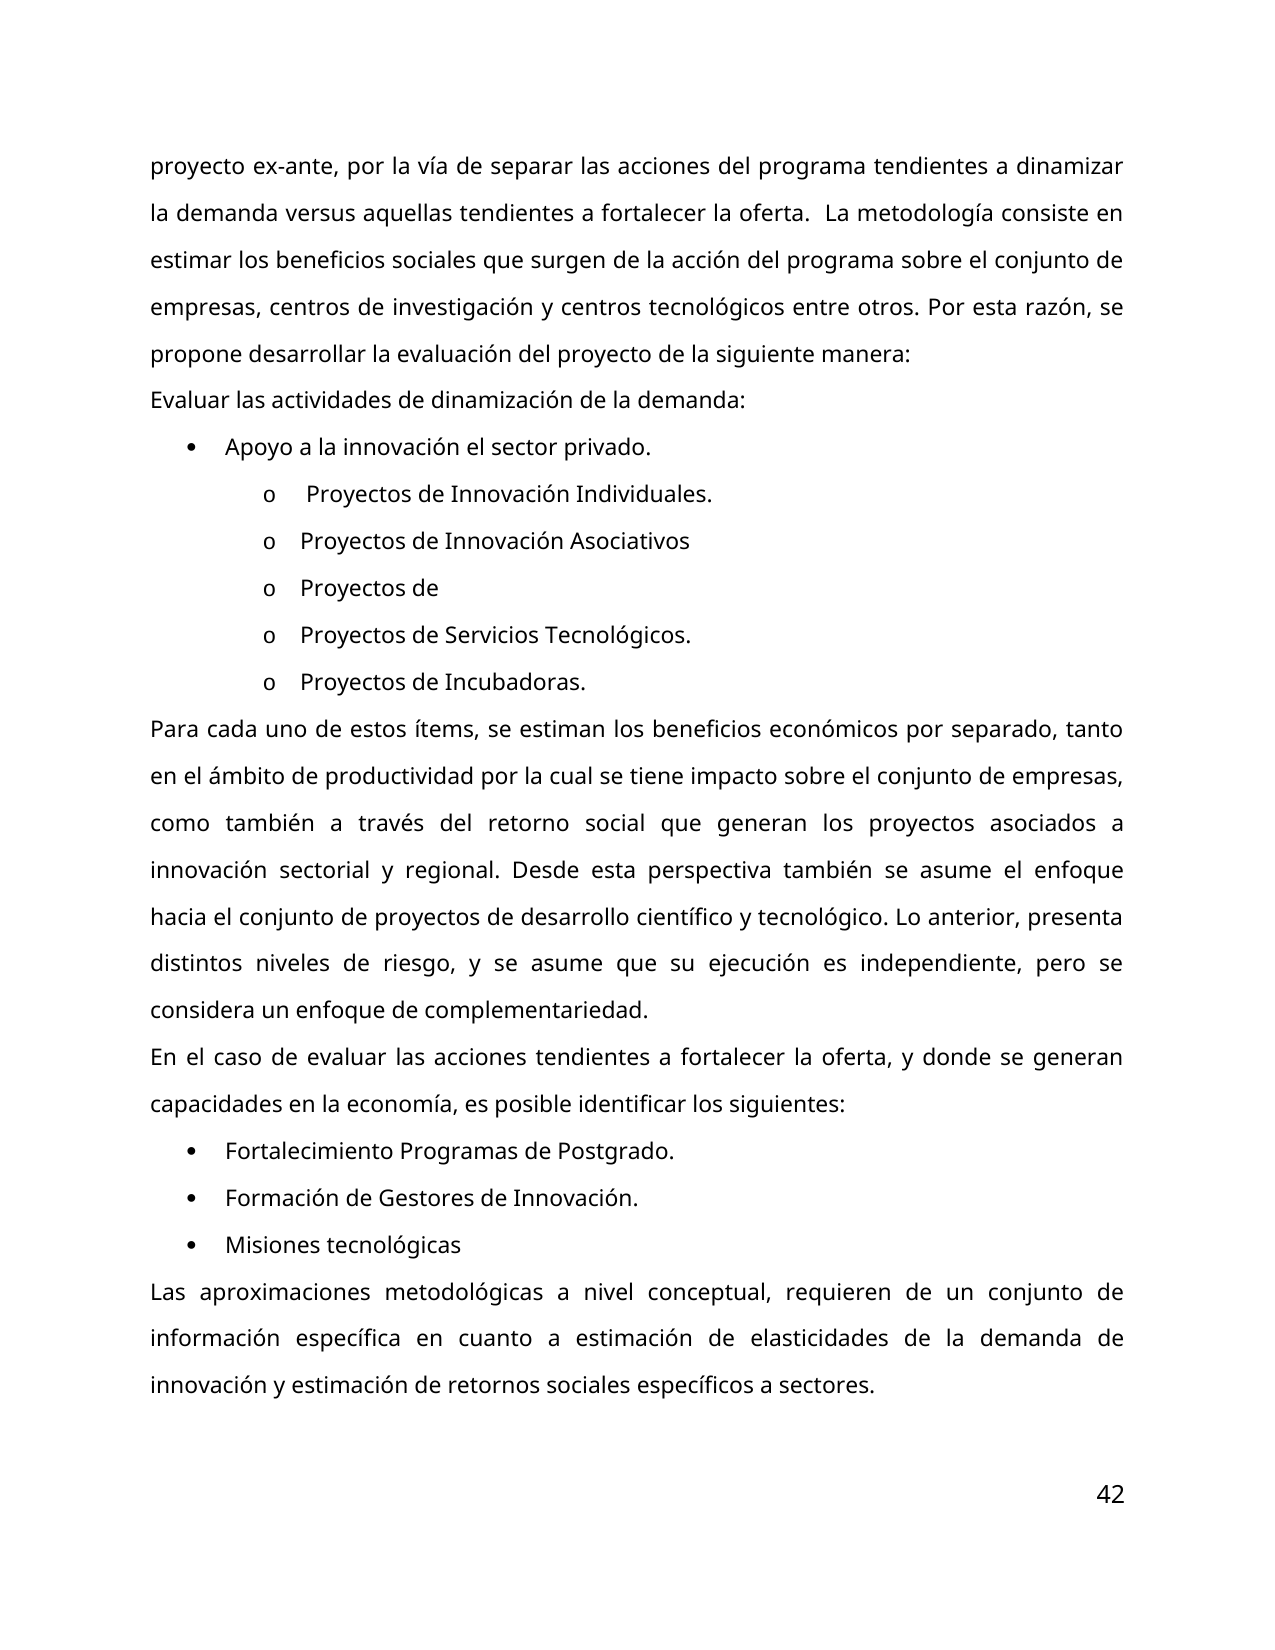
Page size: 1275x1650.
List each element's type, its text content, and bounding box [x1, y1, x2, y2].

list Proyectos de Servicios Tecnológicos. [262, 619, 1125, 650]
list Proyectos de Innovación Asociativos [262, 525, 1125, 556]
list Apoyo a la innovación el sector privado. [187, 431, 1125, 462]
list Misiones tecnológicas [187, 1229, 1125, 1260]
text Evaluar las actividades de dinamización de la demanda: [150, 384, 1125, 416]
text Para cada uno de estos ítems, se estiman los beneficios económicos por separado, tanto en el ámbito de productividad por la cual se tiene impacto sobre el conjunto de empresas, como también a través del retorno social que generan los proyectos asociados a innovación sectorial y regional. Desde esta perspectiva también se asume el enfoque hacia el conjunto de proyectos de desarrollo científico y tecnológico. Lo anterior, presenta distintos niveles de riesgo, y se asume que su ejecución es independiente, pero se considera un enfoque de complementariedad. [150, 713, 1125, 1026]
list Formación de Gestores de Innovación. [187, 1182, 1125, 1213]
text En el caso de evaluar las acciones tendientes a fortalecer la oferta, y donde se generan capacidades en la economía, es posible identificar los siguientes: [150, 1041, 1125, 1119]
list Proyectos de [262, 572, 1125, 603]
list Proyectos de Innovación Individuales. [262, 478, 1125, 509]
text Las aproximaciones metodológicas a nivel conceptual, requieren de un conjunto de información específica en cuanto a estimación de elasticidades de la demanda de innovación y estimación de retornos sociales específicos a sectores. [150, 1276, 1125, 1401]
list Fortalecimiento Programas de Postgrado. [187, 1135, 1125, 1166]
list Proyectos de Incubadoras. [262, 666, 1125, 697]
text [150, 150, 1125, 369]
